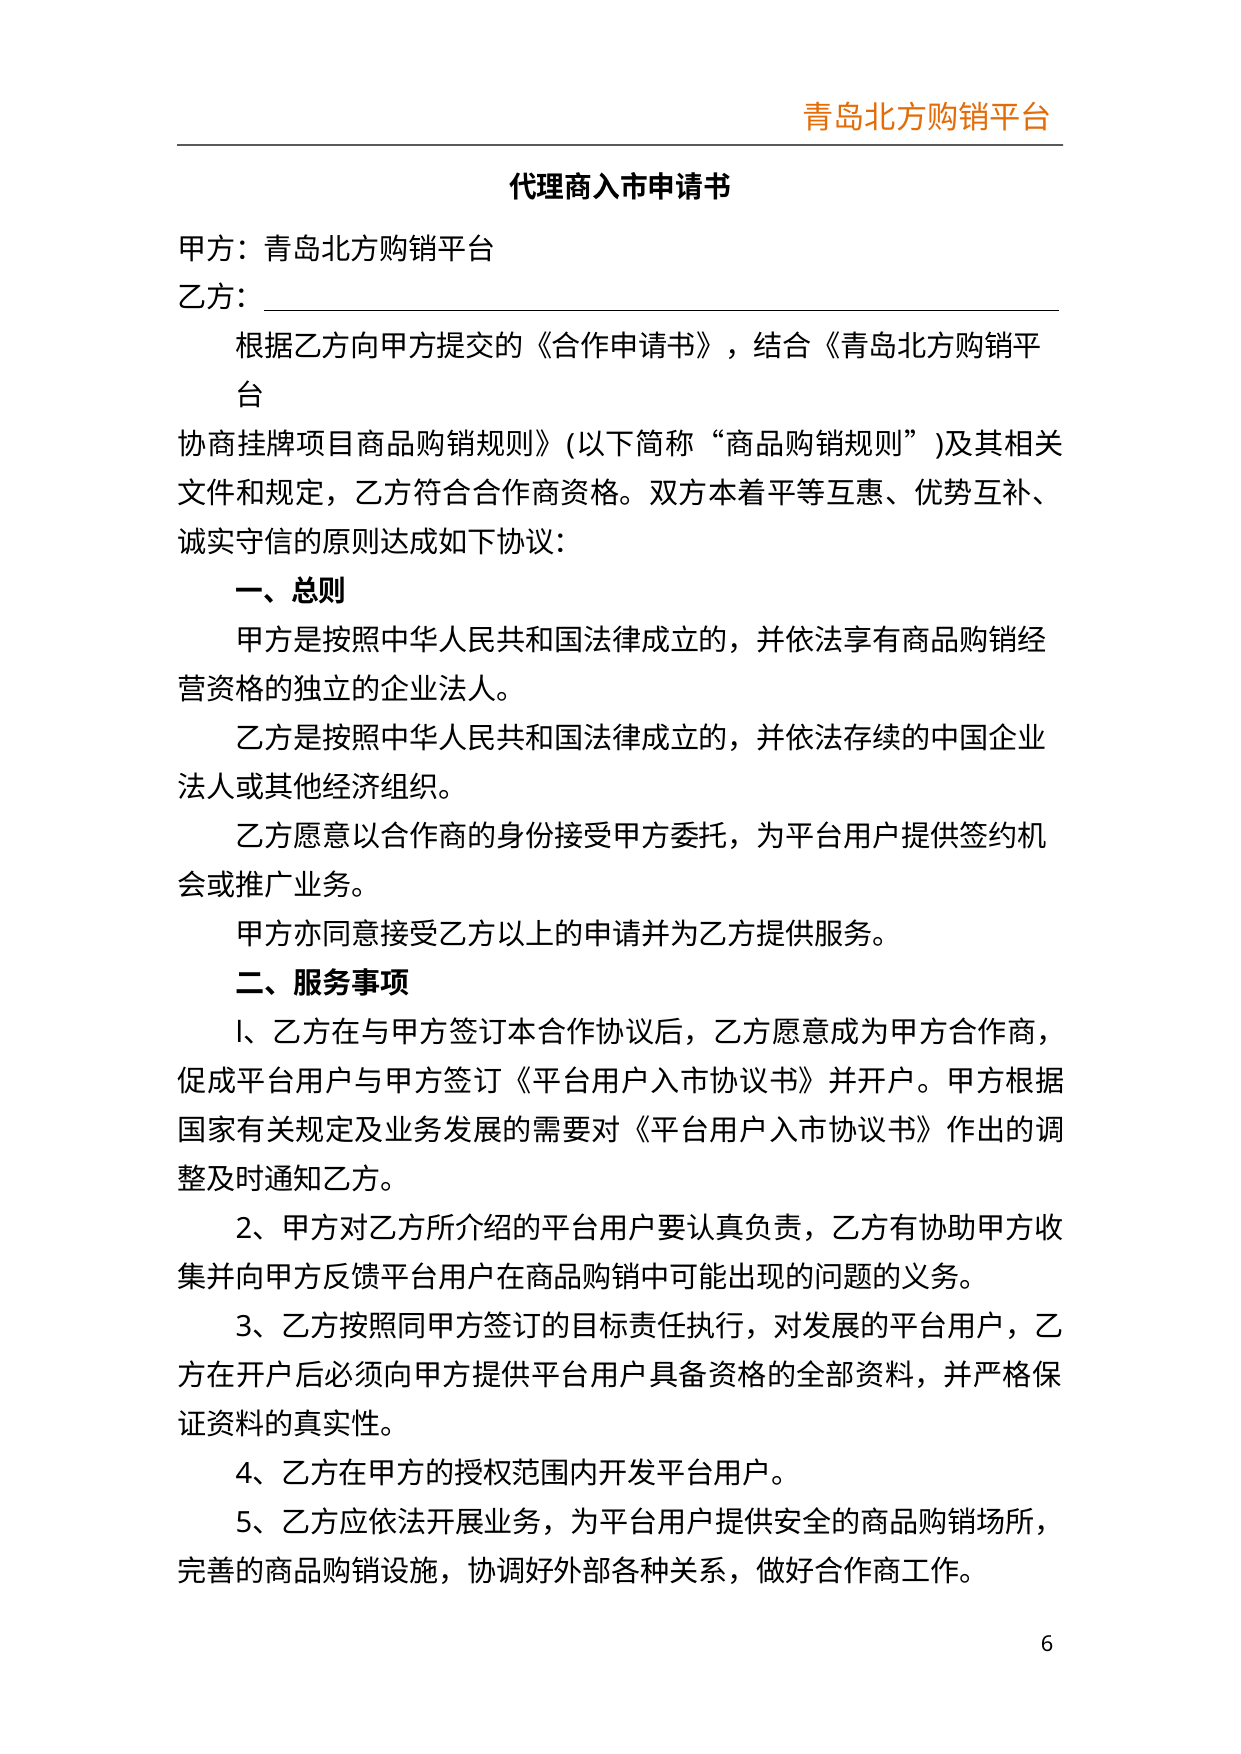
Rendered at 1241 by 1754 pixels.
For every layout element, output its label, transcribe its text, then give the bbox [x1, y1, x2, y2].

text 乙方愿意以合作商的身份接受甲方委托，为平台用户提供签约机会或推广业务。 [177, 812, 1063, 904]
text 5、乙方应依法开展业务，为平台用户提供安全的商品购销场所，完善的商品购销设施，协调好外部各种关系，做好合作商工作。 [177, 1498, 1067, 1590]
text 乙方是按照中华人民共和国法律成立的，并依法存续的中国企业法人或其他经济组织。 [177, 714, 1063, 806]
subtitle 代理商入市申请书 [154, 163, 1086, 206]
text 乙方： 根据乙方向甲方提交的《合作申请书》，结合《青岛北方购销平台 [177, 274, 1063, 414]
text 2、甲方对乙方所介绍的平台用户要认真负责，乙方有协助甲方收集并向甲方反馈平台用户在商品购销中可能出现的问题的义务。 [177, 1204, 1063, 1296]
text 甲方亦同意接受乙方以上的申请并为乙方提供服务。二、服务事项 [235, 911, 907, 1002]
text 协商挂牌项目商品购销规则》(以下简称“商品购销规则”)及其相关文件和规定，乙方符合合作商资格。双方本着平等互惠、优势互补、诚实守信的原则达成如下协议： [177, 421, 1063, 561]
text 4、乙方在甲方的授权范围内开发平台用户。 [235, 1450, 1090, 1492]
text 甲方是按照中华人民共和国法律成立的，并依法享有商品购销经营资格的独立的企业法人。 [177, 617, 1063, 708]
text 甲方：青岛北方购销平台 [177, 225, 1090, 267]
text 3、乙方按照同甲方签订的目标责任执行，对发展的平台用户，乙方在开户后必须向甲方提供平台用户具备资格的全部资料，并严格保证资料的真实性。 [177, 1303, 1063, 1443]
text l、乙方在与甲方签订本合作协议后，乙方愿意成为甲方合作商，促成平台用户与甲方签订《平台用户入市协议书》并开户。甲方根据国家有关规定及业务发展的需要对《平台用户入市协议书》作出的调整及时通知乙方。 [177, 1008, 1067, 1198]
subtitle 一、总则 [235, 568, 1090, 610]
